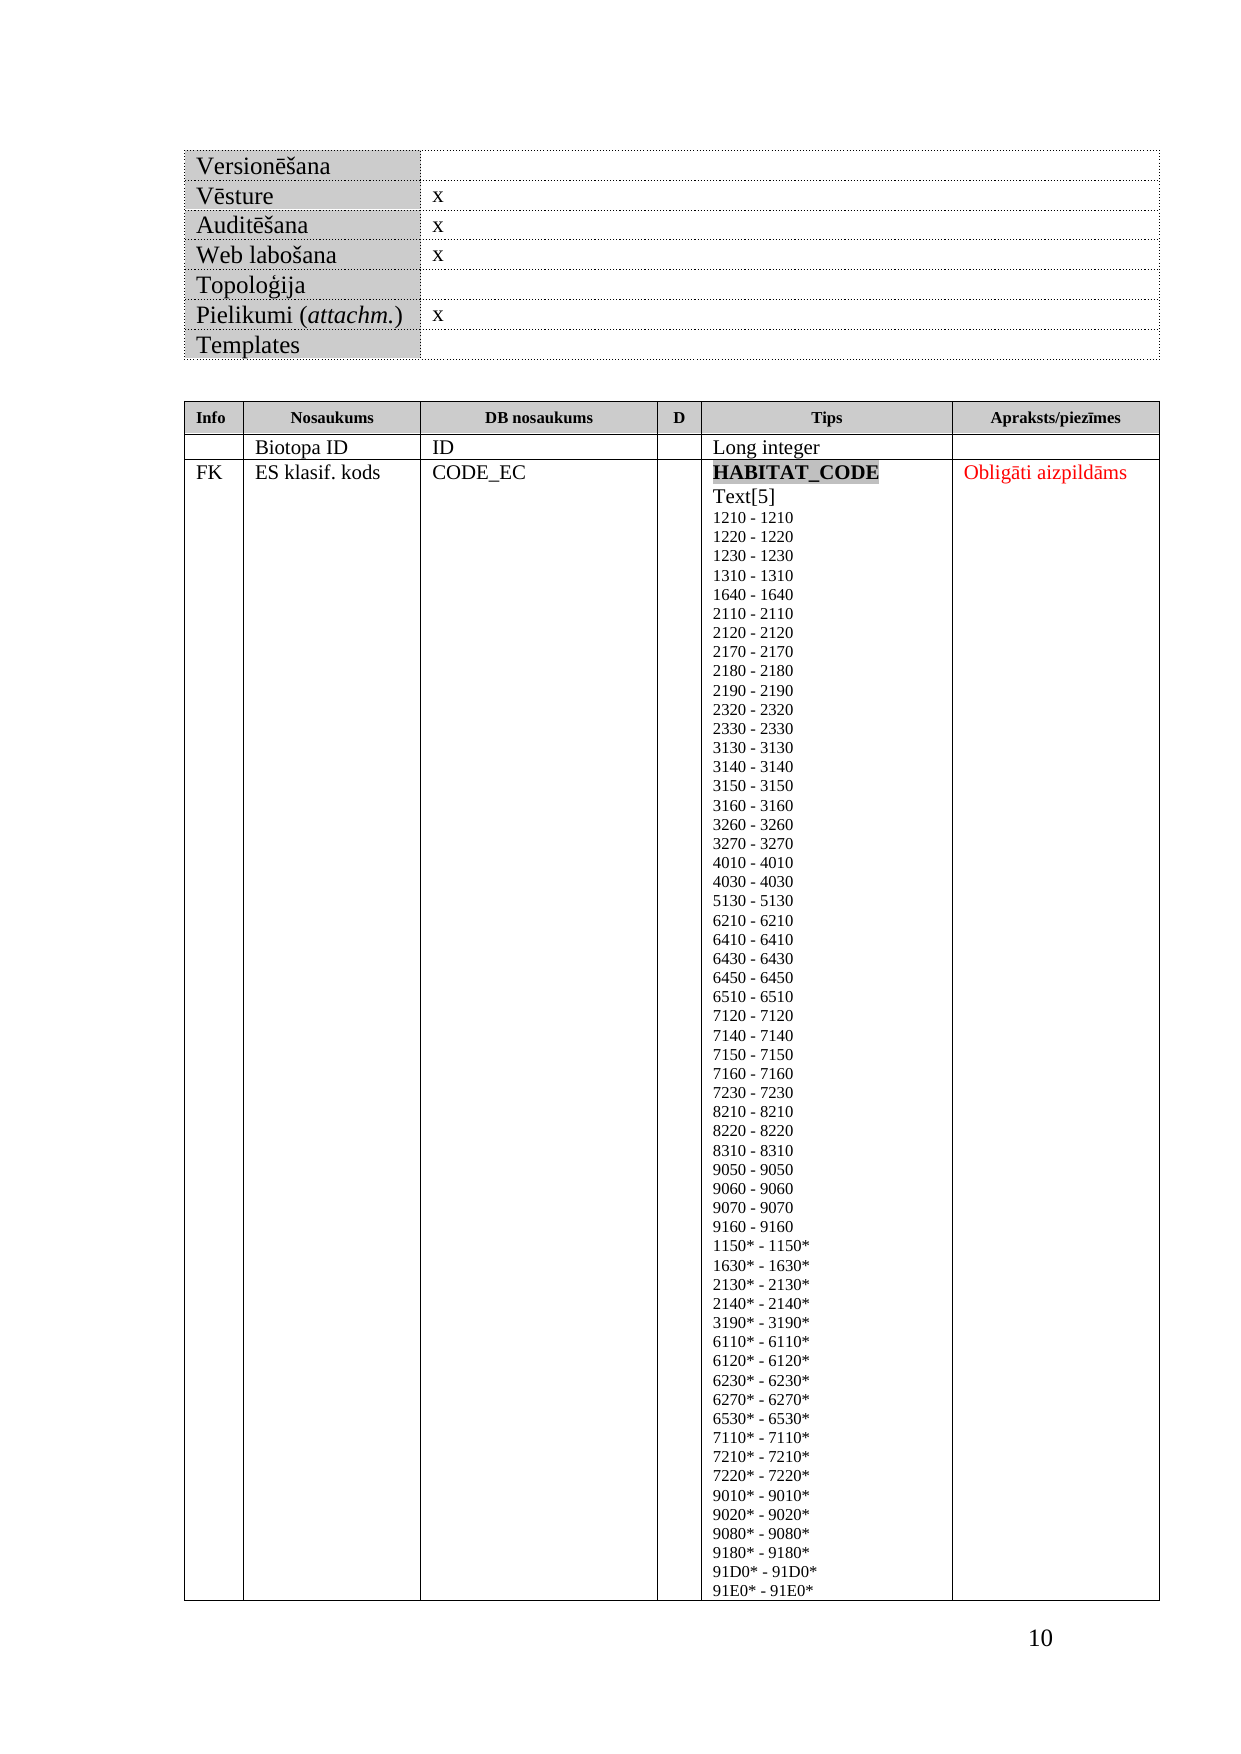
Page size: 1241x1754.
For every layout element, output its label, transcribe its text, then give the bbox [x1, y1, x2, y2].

table_cell Long integer [702, 435, 952, 459]
table_cell Pielikumi (attachm.) [185, 299, 421, 329]
table_cell x [421, 239, 1159, 269]
table_cell [421, 329, 1159, 358]
table_cell x [421, 299, 1159, 329]
table_cell [658, 460, 701, 1600]
table_cell x [421, 210, 1159, 239]
table_header DB nosaukums [421, 402, 657, 433]
table_cell Templates [185, 329, 421, 358]
table_cell Versionēšana [185, 150, 421, 180]
table_cell x [421, 180, 1159, 209]
table_cell CODE_EC [421, 460, 657, 1600]
table_cell [421, 150, 1159, 180]
table_cell ID [421, 435, 657, 459]
table_cell Obligāti aizpildāms [953, 460, 1159, 1600]
table_cell ES klasif. kods [244, 460, 420, 1600]
table_header Info [185, 402, 243, 433]
table_cell Biotopa ID [244, 435, 420, 459]
table_header Nosaukums [244, 402, 420, 433]
table_cell FK [185, 460, 243, 1600]
table_header Apraksts/piezīmes [953, 402, 1159, 433]
table_cell Topoloģija [185, 269, 421, 299]
table_cell [185, 435, 243, 459]
table_cell [953, 435, 1159, 459]
table_cell Auditēšana [185, 210, 421, 239]
table_header Tips [702, 402, 952, 433]
table_cell [421, 269, 1159, 299]
table_header D [658, 402, 701, 433]
table_cell Web labošana [185, 239, 421, 269]
table_cell [658, 435, 701, 459]
table_cell Vēsture [185, 180, 421, 209]
